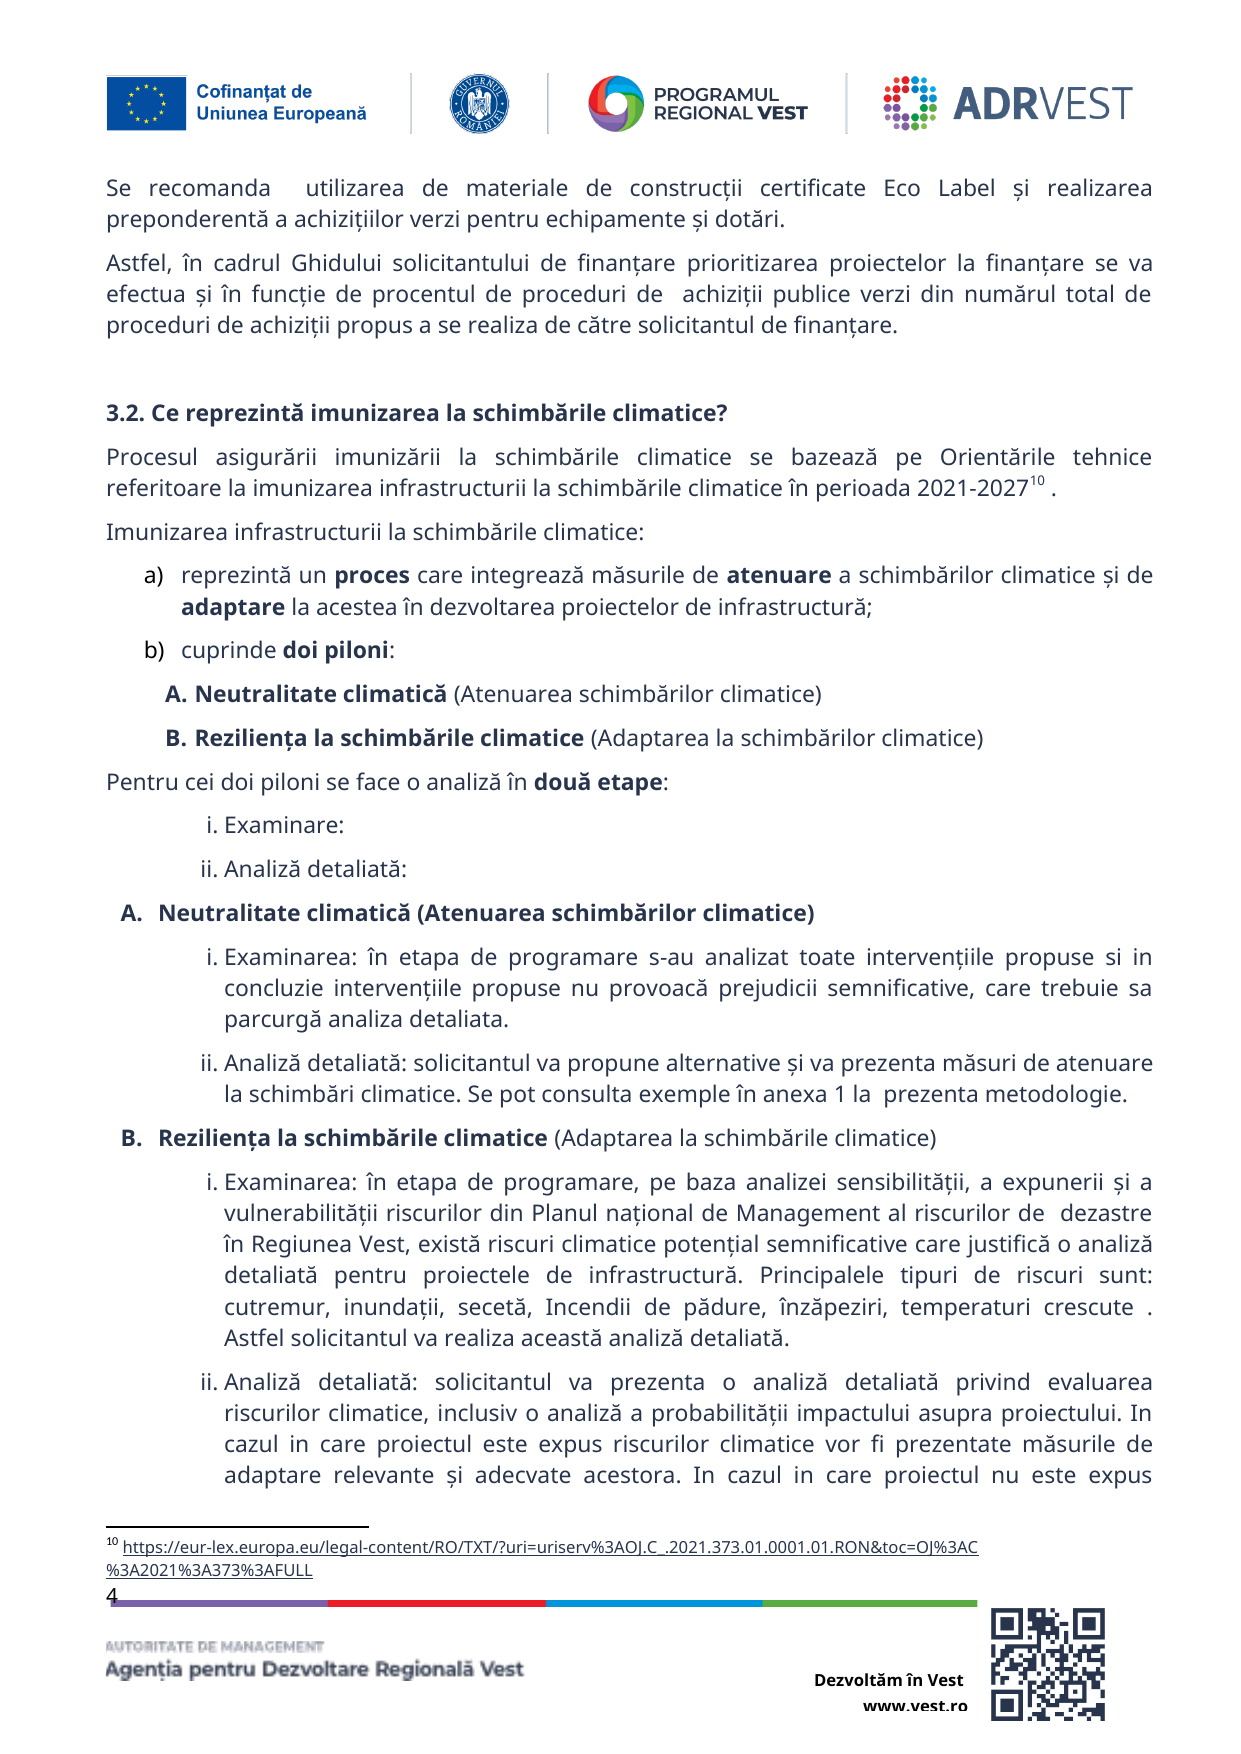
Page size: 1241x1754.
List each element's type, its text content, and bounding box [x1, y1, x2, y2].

picture [105, 1640, 525, 1681]
list Reziliența la schimbările climatice (Adaptarea la schimbările climatice) [120, 1122, 1154, 1153]
picture [105, 73, 1133, 134]
picture [982, 1599, 1114, 1730]
list Reziliența la schimbările climatice (Adaptarea la schimbărilor climatice) [165, 722, 1154, 753]
list Examinarea: în etapa de programare, pe baza analizei sensibilității, a expunerii și a vulnerabilității riscurilor din Planul național de Management al riscurilor de dezastre în Regiunea Vest, există riscuri climatice potențial semnificative care justifică o analiză detaliată pentru proiectele de infrastructură. Principalele tipuri de riscuri sunt: cutremur, inundații, secetă, Incendii de pădure, înzăpeziri, temperaturi crescute . Astfel solicitantul va realiza această analiză detaliată. [218, 1165, 1154, 1353]
list cuprinde doi piloni: [143, 634, 1154, 665]
list Neutralitate climatică (Atenuarea schimbărilor climatice) [165, 678, 1154, 709]
list Astfel, în cadrul Ghidului solicitantului de finanțare prioritizarea proiectelor la finanțare se va efectua și în funcție de procentul de proceduri de achiziții publice verzi din numărul total de proceduri de achiziții propus a se realiza de către solicitantul de finanțare. [106, 247, 1154, 340]
text 3.2. Ce reprezintă imunizarea la schimbările climatice? [106, 397, 1154, 428]
text Procesul asigurării imunizării la schimbările climatice se bazează pe Orientările tehnice referitoare la imunizarea infrastructurii la schimbările climatice în perioada 2021-2027 . [106, 440, 1154, 503]
text Imunizarea infrastructurii la schimbările climatice: [106, 515, 1154, 547]
list Examinare: [218, 809, 1154, 840]
list Examinarea: în etapa de programare s-au analizat toate intervențiile propuse si in concluzie intervențiile propuse nu provoacă prejudicii semnificative, care trebuie sa parcurgă analiza detaliata. [218, 940, 1154, 1034]
text Pentru cei doi piloni se face o analiză în două etape: [106, 765, 1154, 797]
list Se recomanda utilizarea de materiale de construcții certificate Eco Label și realizarea preponderentă a achizițiilor verzi pentru echipamente și dotări. [106, 172, 1154, 234]
list Analiză detaliată: [218, 853, 1154, 884]
list reprezintă un proces care integrează măsurile de atenuare a schimbărilor climatice și de adaptare la acestea în dezvoltarea proiectelor de infrastructură; [143, 559, 1154, 622]
list Analiză detaliată: solicitantul va propune alternative și va prezenta măsuri de atenuare la schimbări climatice. Se pot consulta exemple în anexa 1 la prezenta metodologie. [218, 1047, 1154, 1109]
list Neutralitate climatică (Atenuarea schimbărilor climatice) [120, 897, 1154, 928]
